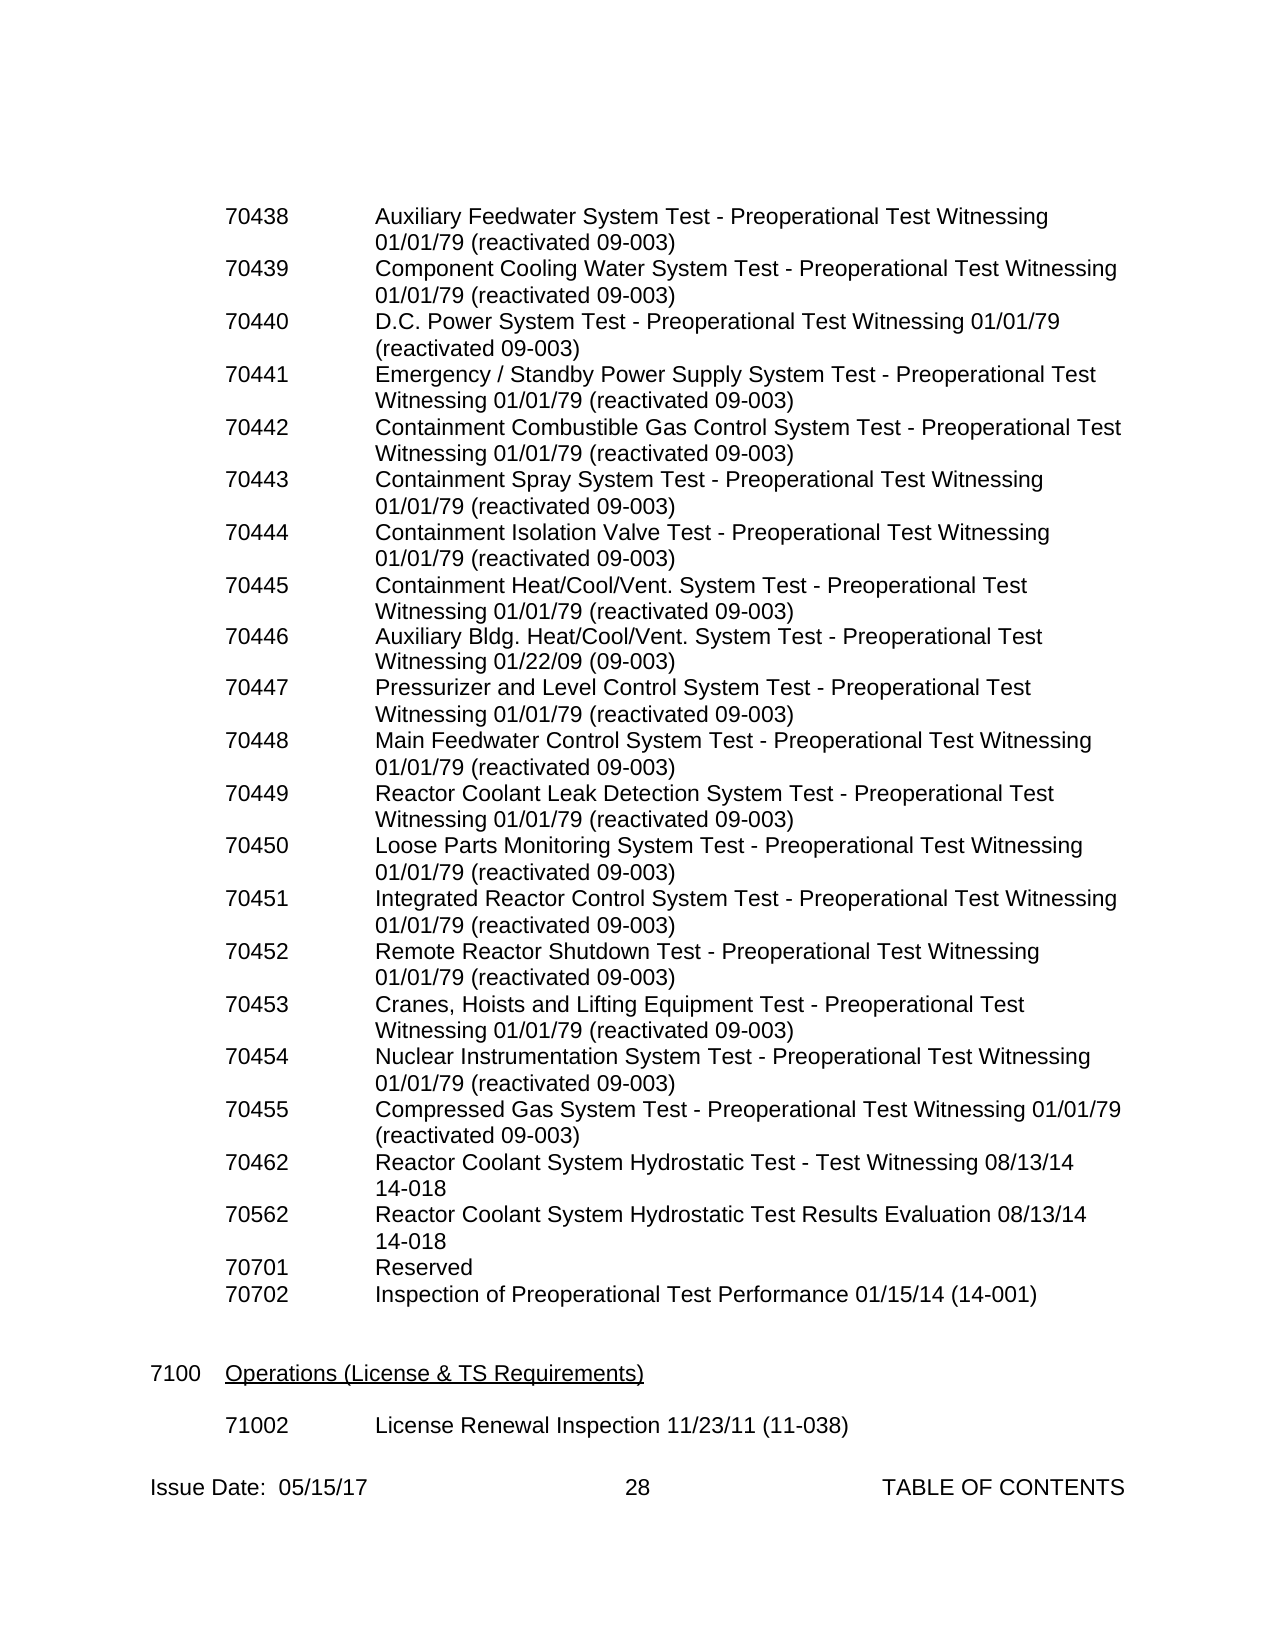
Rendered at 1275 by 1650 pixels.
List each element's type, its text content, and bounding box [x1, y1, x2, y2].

text 71002 License Renewal Inspection 11/23/11 (11-038) [150, 1412, 1125, 1439]
text 70562 Reactor Coolant System Hydrostatic Test Results Evaluation 08/13/14 [150, 1201, 1125, 1228]
text 70453 Cranes, Hoists and Lifting Equipment Test - Preoperational Test Witnessing 01/01/79 (reactivated 09-003) [150, 991, 1125, 1043]
text 70701 Reserved [150, 1254, 1125, 1281]
text 70444 Containment Isolation Valve Test - Preoperational Test Witnessing 01/01/79 (reactivated 09-003) [150, 519, 1125, 572]
text 70449 Reactor Coolant Leak Detection System Test - Preoperational Test Witnessing 01/01/79 (reactivated 09-003) [150, 780, 1125, 832]
text 70447 Pressurizer and Level Control System Test - Preoperational Test Witnessing 01/01/79 (reactivated 09-003) [150, 674, 1125, 727]
text 14-018 [150, 1175, 1125, 1201]
text 7100 Operations (License & TS Requirements) [150, 1359, 1125, 1386]
text 70451 Integrated Reactor Control System Test - Preoperational Test Witnessing 01/01/79 (reactivated 09-003) [150, 885, 1125, 938]
text 70442 Containment Combustible Gas Control System Test - Preoperational Test Witnessing 01/01/79 (reactivated 09-003) [150, 413, 1125, 466]
text 70443 Containment Spray System Test - Preoperational Test Witnessing 01/01/79 (reactivated 09-003) [150, 466, 1125, 519]
text 70445 Containment Heat/Cool/Vent. System Test - Preoperational Test Witnessing 01/01/79 (reactivated 09-003) [150, 572, 1125, 624]
text 70450 Loose Parts Monitoring System Test - Preoperational Test Witnessing 01/01/79 (reactivated 09-003) [150, 832, 1125, 885]
text 14-018 [150, 1228, 1125, 1254]
text 70440 D.C. Power System Test - Preoperational Test Witnessing 01/01/79 (reactivated 09-003) [150, 308, 1125, 361]
text 70455 Compressed Gas System Test - Preoperational Test Witnessing 01/01/79 (reactivated 09-003) [150, 1096, 1125, 1149]
text 70702 Inspection of Preoperational Test Performance 01/15/14 (14-001) [150, 1281, 1125, 1307]
text 70462 Reactor Coolant System Hydrostatic Test - Test Witnessing 08/13/14 [150, 1149, 1125, 1175]
text 70439 Component Cooling Water System Test - Preoperational Test Witnessing 01/01/79 (reactivated 09-003) [150, 255, 1125, 308]
text 70441 Emergency / Standby Power Supply System Test - Preoperational Test Witnessing 01/01/79 (reactivated 09-003) [150, 361, 1125, 413]
text 70452 Remote Reactor Shutdown Test - Preoperational Test Witnessing 01/01/79 (reactivated 09-003) [150, 938, 1125, 991]
text 70454 Nuclear Instrumentation System Test - Preoperational Test Witnessing 01/01/79 (reactivated 09-003) [150, 1043, 1125, 1096]
text 70446 Auxiliary Bldg. Heat/Cool/Vent. System Test - Preoperational Test Witnessing 01/22/09 (09-003) [150, 624, 1125, 674]
text 70448 Main Feedwater Control System Test - Preoperational Test Witnessing 01/01/79 (reactivated 09-003) [150, 727, 1125, 780]
text 70438 Auxiliary Feedwater System Test - Preoperational Test Witnessing 01/01/79 (reactivated 09-003) [150, 203, 1125, 255]
